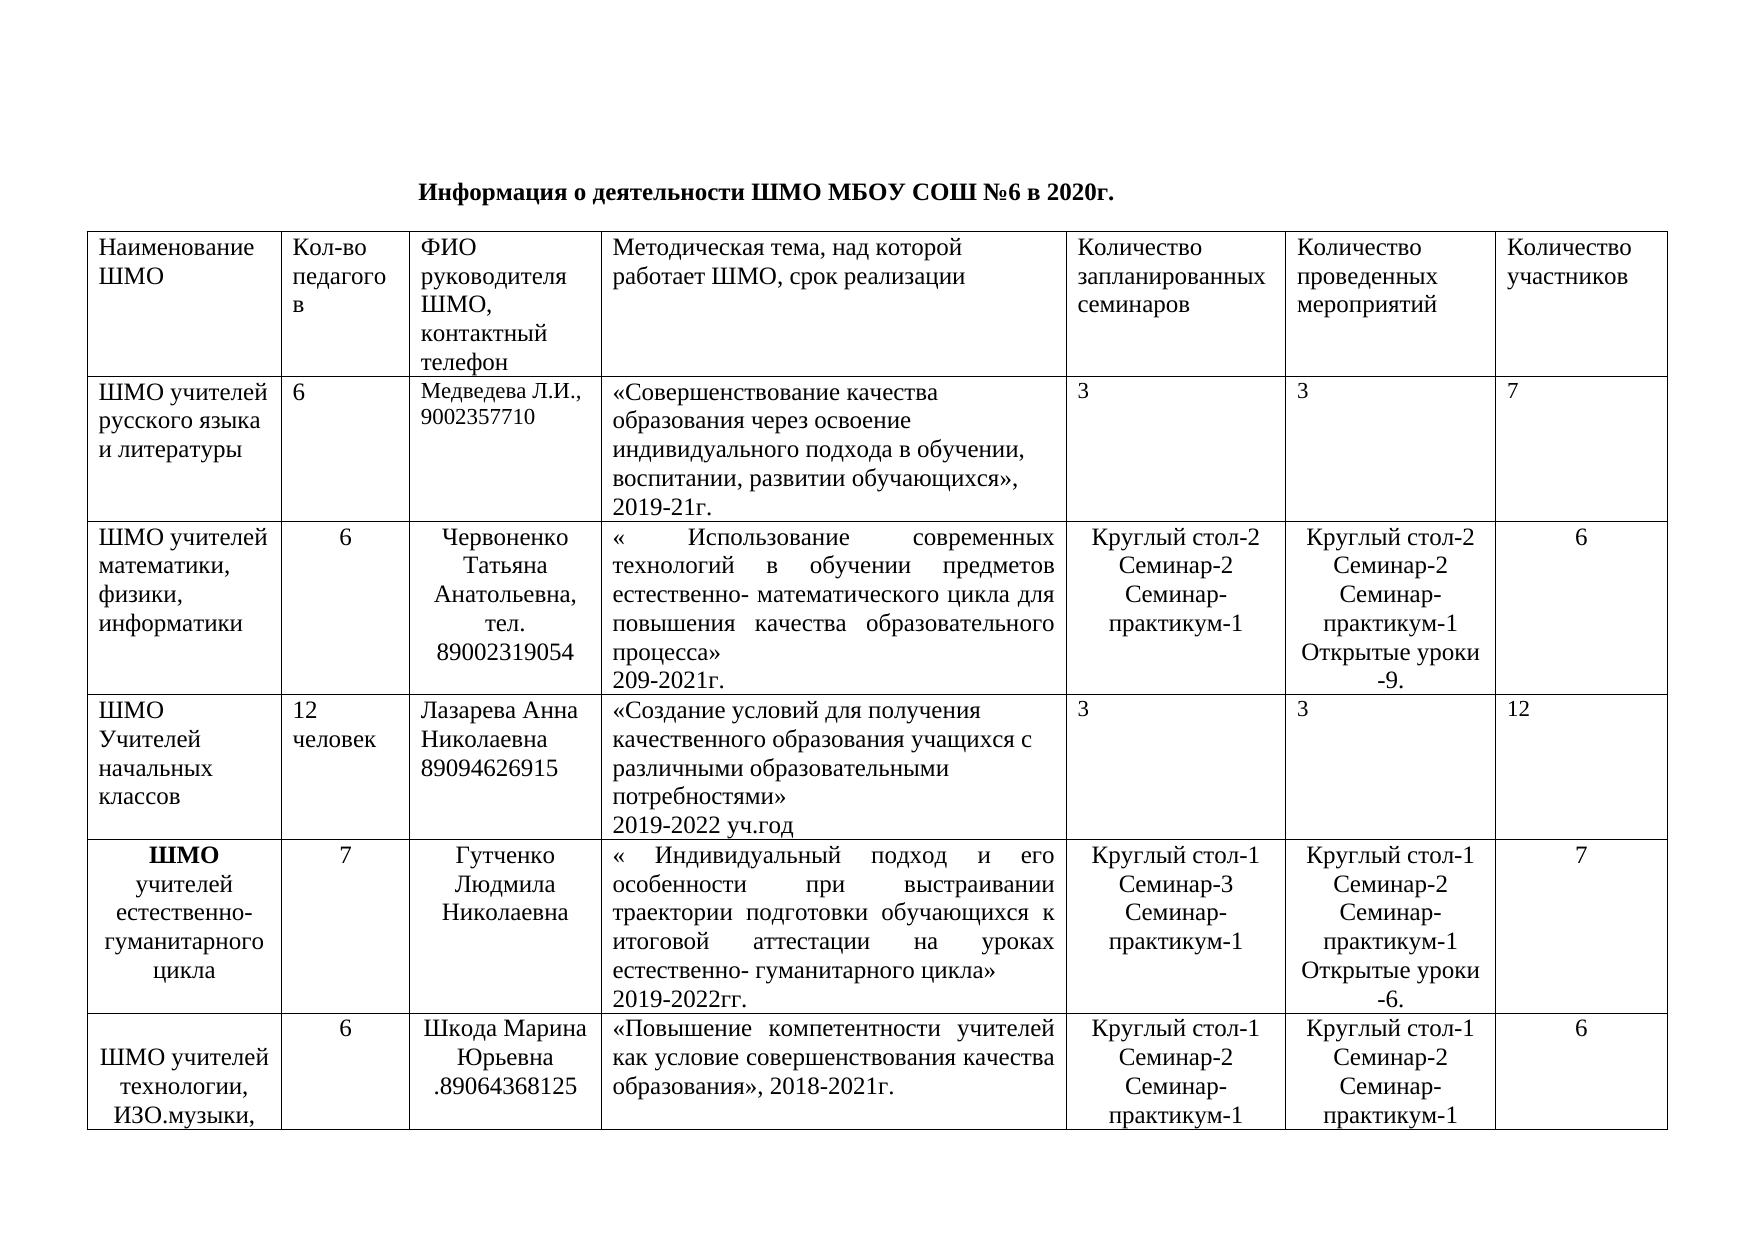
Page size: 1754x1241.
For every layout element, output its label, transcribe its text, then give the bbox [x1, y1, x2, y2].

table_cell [88, 1014, 281, 1128]
table_cell Лазарева Анна Николаевна 89094626915 [410, 695, 601, 839]
table_cell Медведева Л.И., 9002357710 [410, 377, 601, 521]
table_cell 6 [1496, 522, 1667, 694]
table_cell « Индивидуальный подход и его особенности при выстраивании траектории подготовки обучающихся к итоговой аттестации на уроках естественно- гуманитарного цикла» 2019-2022гг. [602, 840, 1066, 1012]
table_cell Круглый стол-2 Семинар-2 Семинар- практикум-1 [1067, 522, 1285, 694]
table_cell 7 [282, 840, 409, 1012]
table_cell 6 [282, 522, 409, 694]
table_cell ШМО Учителей начальных классов [88, 695, 281, 839]
table_cell ШМО учителей математики, физики, информатики [88, 522, 281, 694]
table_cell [602, 1014, 1066, 1128]
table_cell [410, 1014, 601, 1128]
text Информация о деятельности ШМО МБОУ СОШ №6 в 2020г. [118, 177, 1636, 206]
table_header Методическая тема, над которой работает ШМО, срок реализации [602, 232, 1066, 376]
table_cell 3 [1067, 695, 1285, 839]
table_cell 3 [1286, 377, 1495, 521]
table_cell Круглый стол-2 Семинар-2 Семинар- практикум-1 Открытые уроки -9. [1286, 522, 1495, 694]
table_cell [1067, 1014, 1285, 1128]
table_cell ШМО учителей русского языка и литературы [88, 377, 281, 521]
table_header Кол-во педагогов [282, 232, 409, 376]
table_header Количество запланированных семинаров [1067, 232, 1285, 376]
table_cell 7 [1496, 840, 1667, 1012]
table_cell 6 [282, 1014, 409, 1128]
table_header ФИО руководителя ШМО, контактный телефон [410, 232, 601, 376]
table_cell ШМО учителей естественно-гуманитарного цикла [88, 840, 281, 1012]
table_cell 12 человек [282, 695, 409, 839]
table_header Количество участников [1496, 232, 1667, 376]
table_cell 6 [1496, 1014, 1667, 1128]
table_cell Круглый стол-1 Семинар-3 Семинар- практикум-1 [1067, 840, 1285, 1012]
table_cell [1286, 1014, 1495, 1128]
table_header Наименование ШМО [88, 232, 281, 376]
table_cell 7 [1496, 377, 1667, 521]
table_cell 6 [282, 377, 409, 521]
table_cell 3 [1067, 377, 1285, 521]
table_cell Гутченко Людмила Николаевна [410, 840, 601, 1012]
table_cell 12 [1496, 695, 1667, 839]
table_cell Круглый стол-1 Семинар-2 Семинар- практикум-1 Открытые уроки -6. [1286, 840, 1495, 1012]
table_cell «Создание условий для получения качественного образования учащихся с различными образовательными потребностями» 2019-2022 уч.год [602, 695, 1066, 839]
table_cell 3 [1286, 695, 1495, 839]
table_cell «Совершенствование качества образования через освоение индивидуального подхода в обучении, воспитании, развитии обучающихся», 2019-21г. [602, 377, 1066, 521]
table_cell Червоненко Татьяна Анатольевна, тел. 89002319054 [410, 522, 601, 694]
table_header Количество проведенных мероприятий [1286, 232, 1495, 376]
table_cell « Использование современных технологий в обучении предметов естественно- математического цикла для повышения качества образовательного процесса» 209-2021г. [602, 522, 1066, 694]
